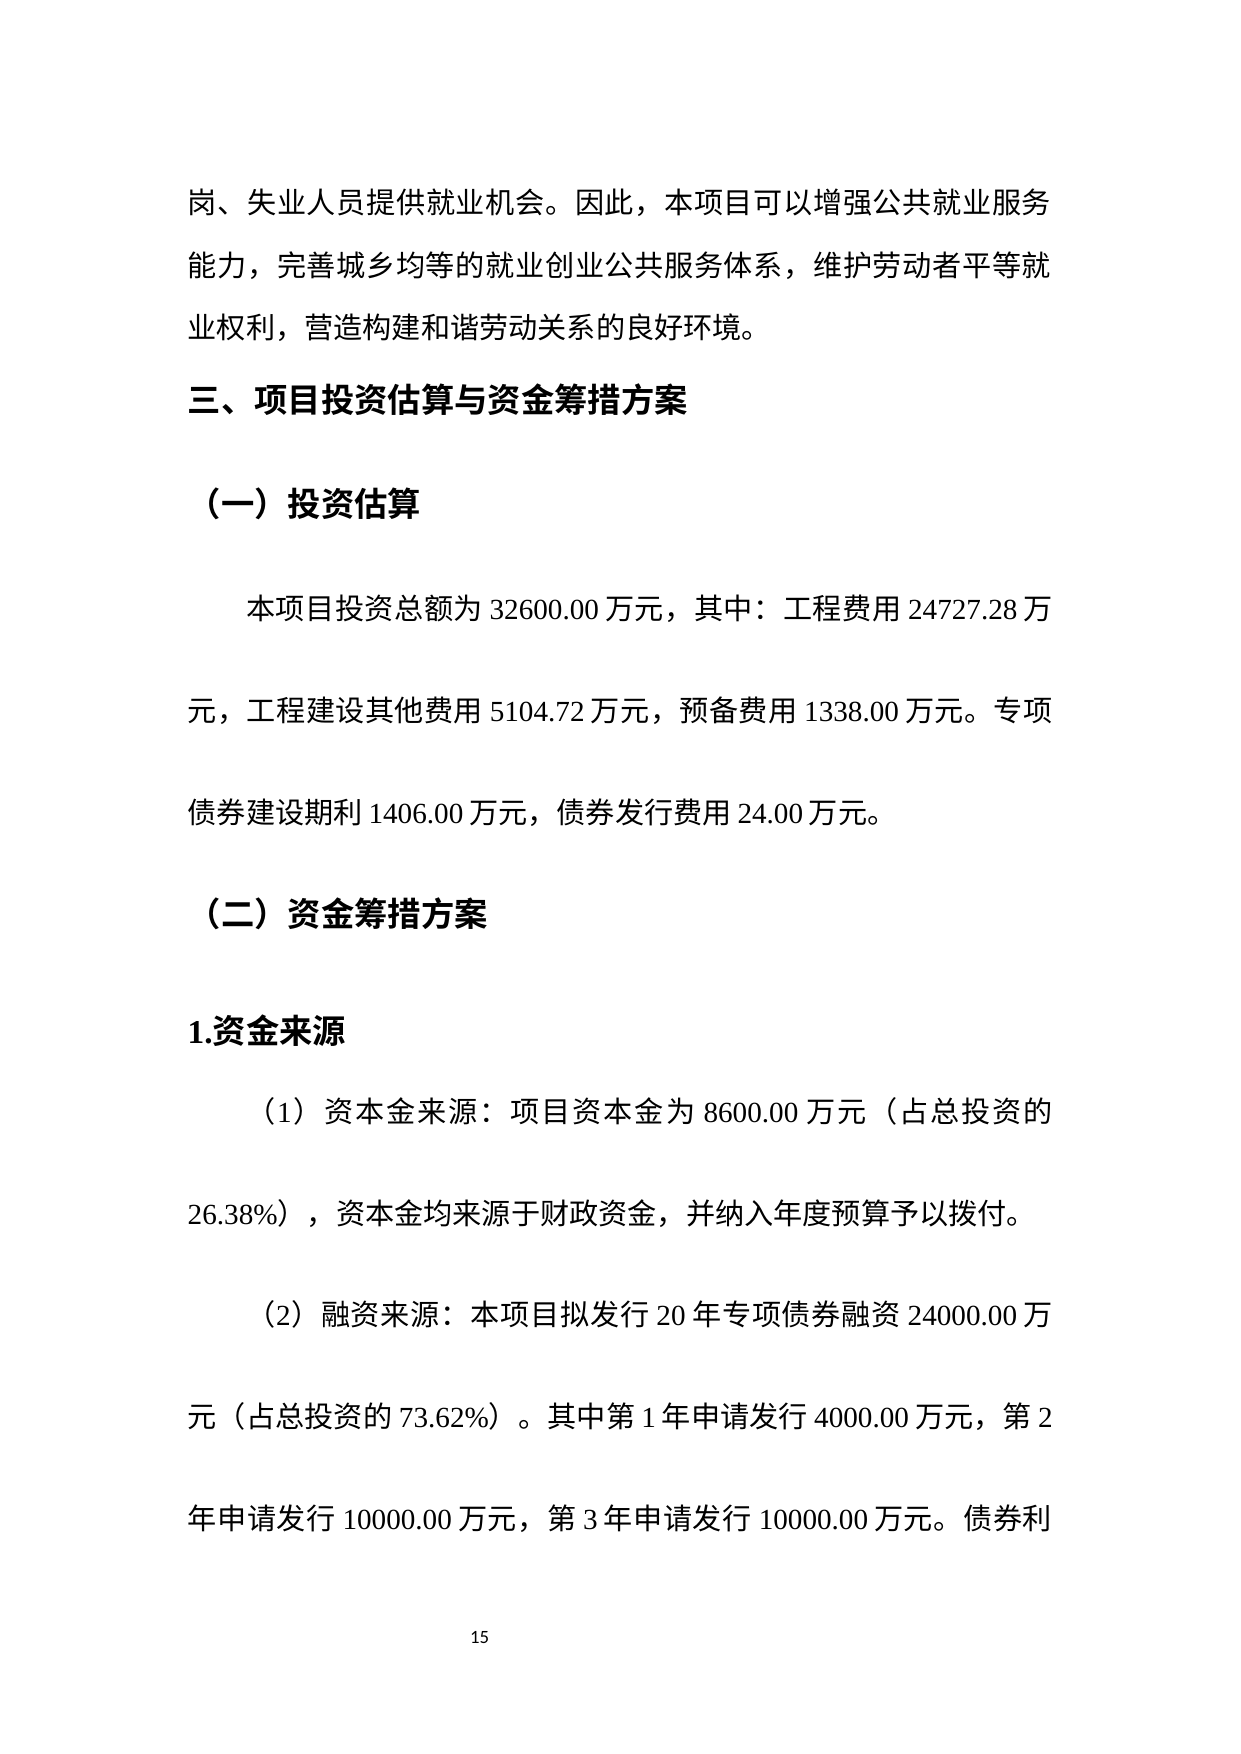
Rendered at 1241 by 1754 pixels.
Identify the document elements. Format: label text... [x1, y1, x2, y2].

text （二）资金筹措方案 [187, 878, 1053, 946]
text （1）资本金来源：项目资本金为8600.00万元（占总投资的26.38%），资本金均来源于财政资金，并纳入年度预算予以拨付。 [187, 1076, 1053, 1245]
list 三、项目投资估算与资金筹措方案 [187, 364, 1053, 432]
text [187, 164, 1053, 351]
text 本项目投资总额为32600.00万元，其中：工程费用24727.28万元，工程建设其他费用5104.72万元，预备费用1338.00万元。专项债券建设期利1406.00万元，债券发行费用24.00万元。 [187, 573, 1053, 844]
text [187, 1279, 1053, 1551]
text （一）投资估算 [187, 468, 1053, 536]
list 1.资金来源 [187, 995, 1053, 1063]
